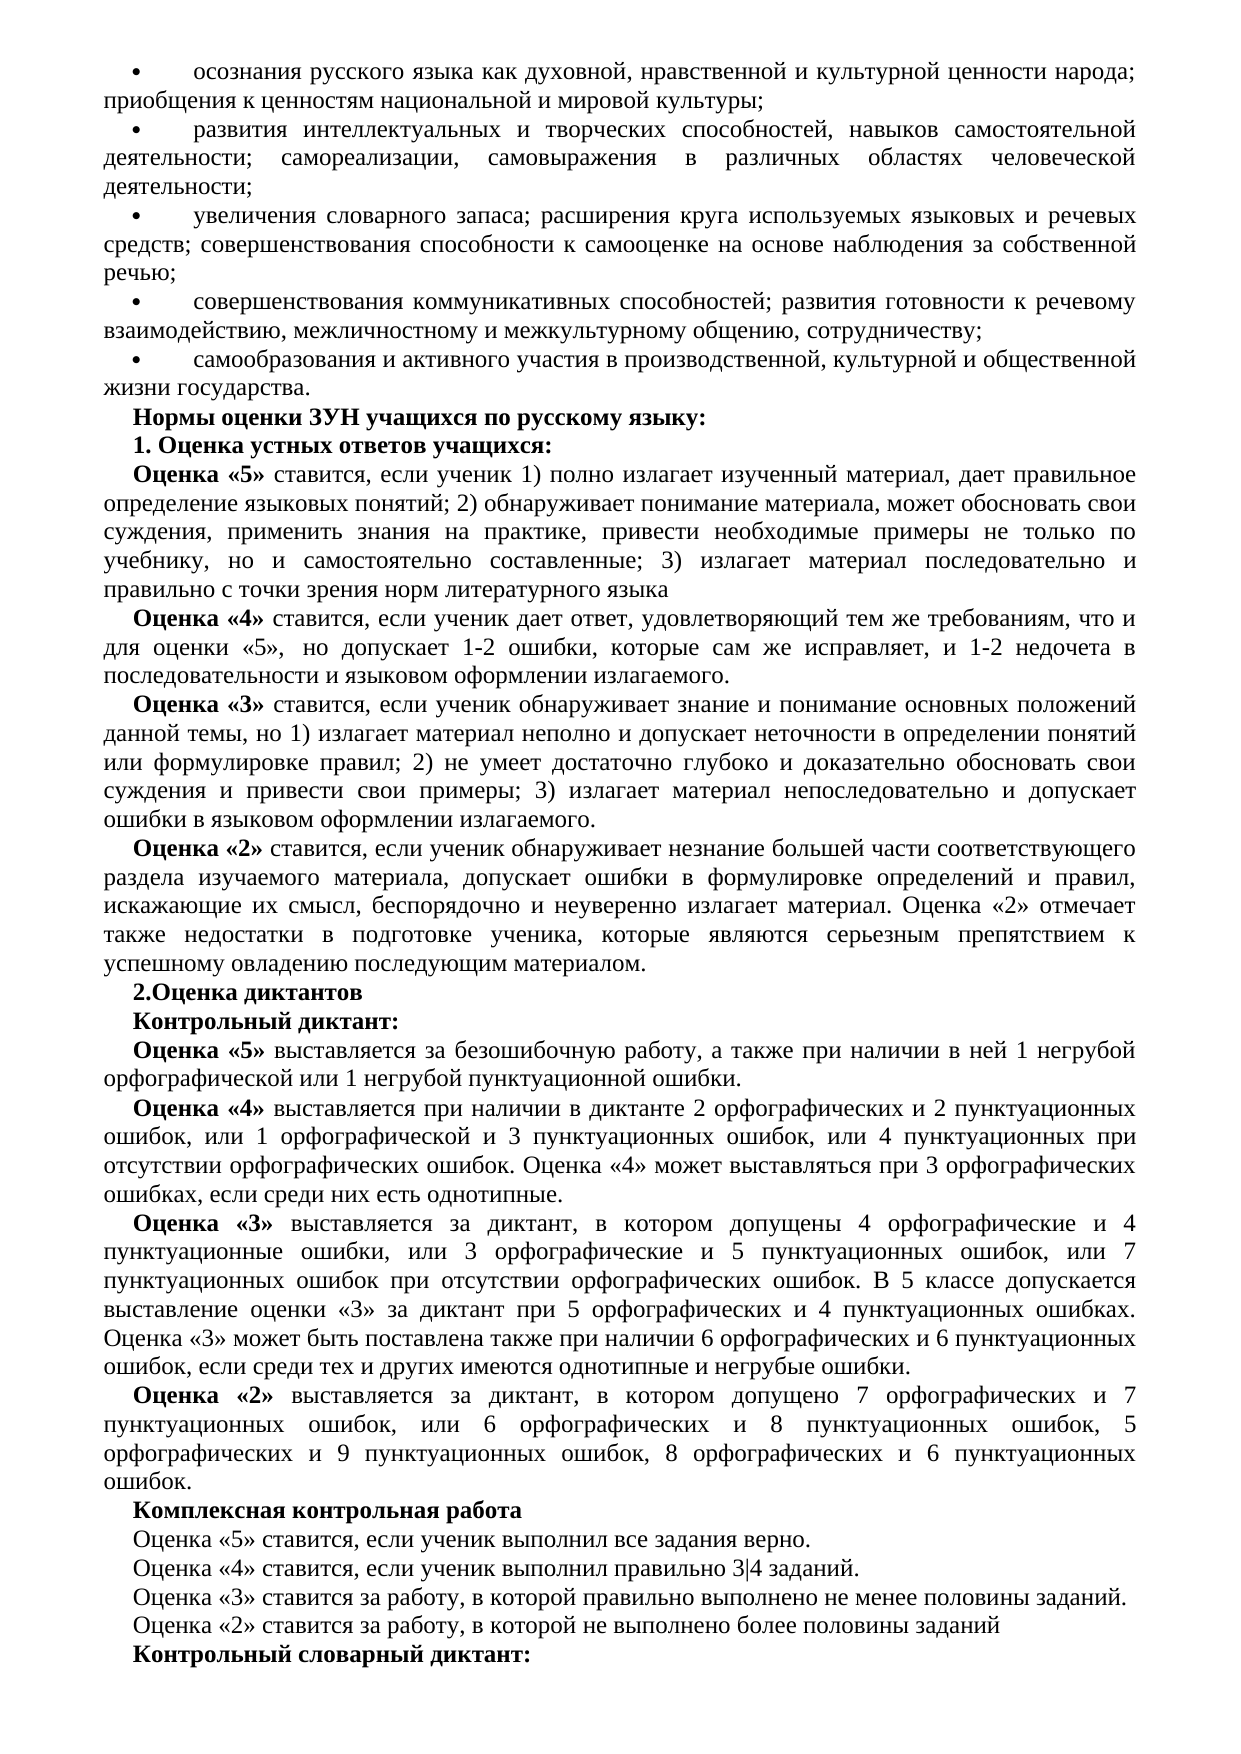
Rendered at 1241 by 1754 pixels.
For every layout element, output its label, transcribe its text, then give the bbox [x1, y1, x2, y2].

list увеличения словарного запаса; расширения круга используемых языковых и речевых средств; совершенствования способности к самооценке на основе наблюдения за собственной речью; [103, 200, 1137, 286]
list самообразования и активного участия в производственной, культурной и общественной жизни государства. [103, 344, 1137, 401]
text Оценка «3» ставится, если ученик обнаруживает знание и понимание основных положений данной темы, но 1) излагает материал неполно и допускает неточности в определении понятий или формулировке правил; 2) не умеет достаточно глубоко и доказательно обосновать свои суждения и привести свои примеры; 3) излагает материал непоследовательно и допускает ошибки в языковом оформлении излагаемого. [103, 689, 1137, 833]
text Оценка «2» выставляется за диктант, в котором допущено 7 орфографических и 7 пунктуационных ошибок, или 6 орфографических и 8 пунктуационных ошибок, 5 орфографических и 9 пунктуационных ошибок, 8 орфографических и 6 пунктуационных ошибок. [103, 1380, 1137, 1495]
text Оценка «4» ставится, если ученик дает ответ, удовлетворяющий тем же требованиям, что и для оценки «5», но допускает 1-2 ошибки, которые сам же исправляет, и 1-2 недочета в последовательности и языковом оформлении излагаемого. [103, 603, 1137, 689]
text 2.Оценка диктантов Контрольный диктант: [133, 977, 401, 1035]
text Оценка «3» ставится за работу, в которой правильно выполнено не менее половины заданий. Оценка «2» ставится за работу, в которой не выполнено более половины заданий Контрольный словарный диктант: [133, 1582, 1129, 1668]
text Оценка «5» ставится, если ученик 1) полно излагает изученный материал, дает правильное определение языковых понятий; 2) обнаруживает понимание материала, может обосновать свои суждения, применить знания на практике, привести необходимые примеры не только по учебнику, но и самостоятельно составленные; 3) излагает материал последовательно и правильно с точки зрения норм литературного языка [103, 459, 1137, 603]
text Оценка «3» выставляется за диктант, в котором допущены 4 орфографические и 4 пунктуационные ошибки, или 3 орфографические и 5 пунктуационных ошибок, или 7 пунктуационных ошибок при отсутствии орфографических ошибок. В 5 классе допускается выставление оценки «3» за диктант при 5 орфографических и 4 пунктуационных ошибках. Оценка «3» может быть поставлена также при наличии 6 орфографических и 6 пунктуационных ошибок, если среди тех и других имеются однотипные и негрубые ошибки. [103, 1208, 1137, 1380]
text Оценка «4» выставляется при наличии в диктанте 2 орфографических и 2 пунктуационных ошибок, или 1 орфографической и 3 пунктуационных ошибок, или 4 пунктуационных при отсутствии орфографических ошибок. Оценка «4» может выставляться при 3 орфографических ошибках, если среди них есть однотипные. [103, 1093, 1137, 1208]
text 1. Оценка устных ответов учащихся: [133, 430, 1232, 459]
list совершенствования коммуникативных способностей; развития готовности к речевому взаимодействию, межличностному и межкультурному общению, сотрудничеству; [103, 286, 1137, 344]
text Комплексная контрольная работа [133, 1496, 1232, 1524]
list развития интеллектуальных и творческих способностей, навыков самостоятельной деятельности; самореализации, самовыражения в различных областях человеческой деятельности; [103, 114, 1136, 200]
list осознания русского языка как духовной, нравственной и культурной ценности народа; приобщения к ценностям национальной и мировой культуры; [103, 56, 1137, 114]
text Оценка «5» выставляется за безошибочную работу, а также при наличии в ней 1 негрубой орфографической или 1 негрубой пунктуационной ошибки. [103, 1035, 1136, 1092]
text Оценка «5» ставится, если ученик выполнил все задания верно. Оценка «4» ставится, если ученик выполнил правильно 3|4 заданий. [133, 1524, 862, 1582]
text Оценка «2» ставится, если ученик обнаруживает незнание большей части соответствующего раздела изучаемого материала, допускает ошибки в формулировке определений и правил, искажающие их смысл, беспорядочно и неуверенно излагает материал. Оценка «2» отмечает также недостатки в подготовке ученика, которые являются серьезным препятствием к успешному овладению последующим материалом. [103, 833, 1137, 977]
text Нормы оценки ЗУН учащихся по русскому языку: [133, 402, 1232, 430]
